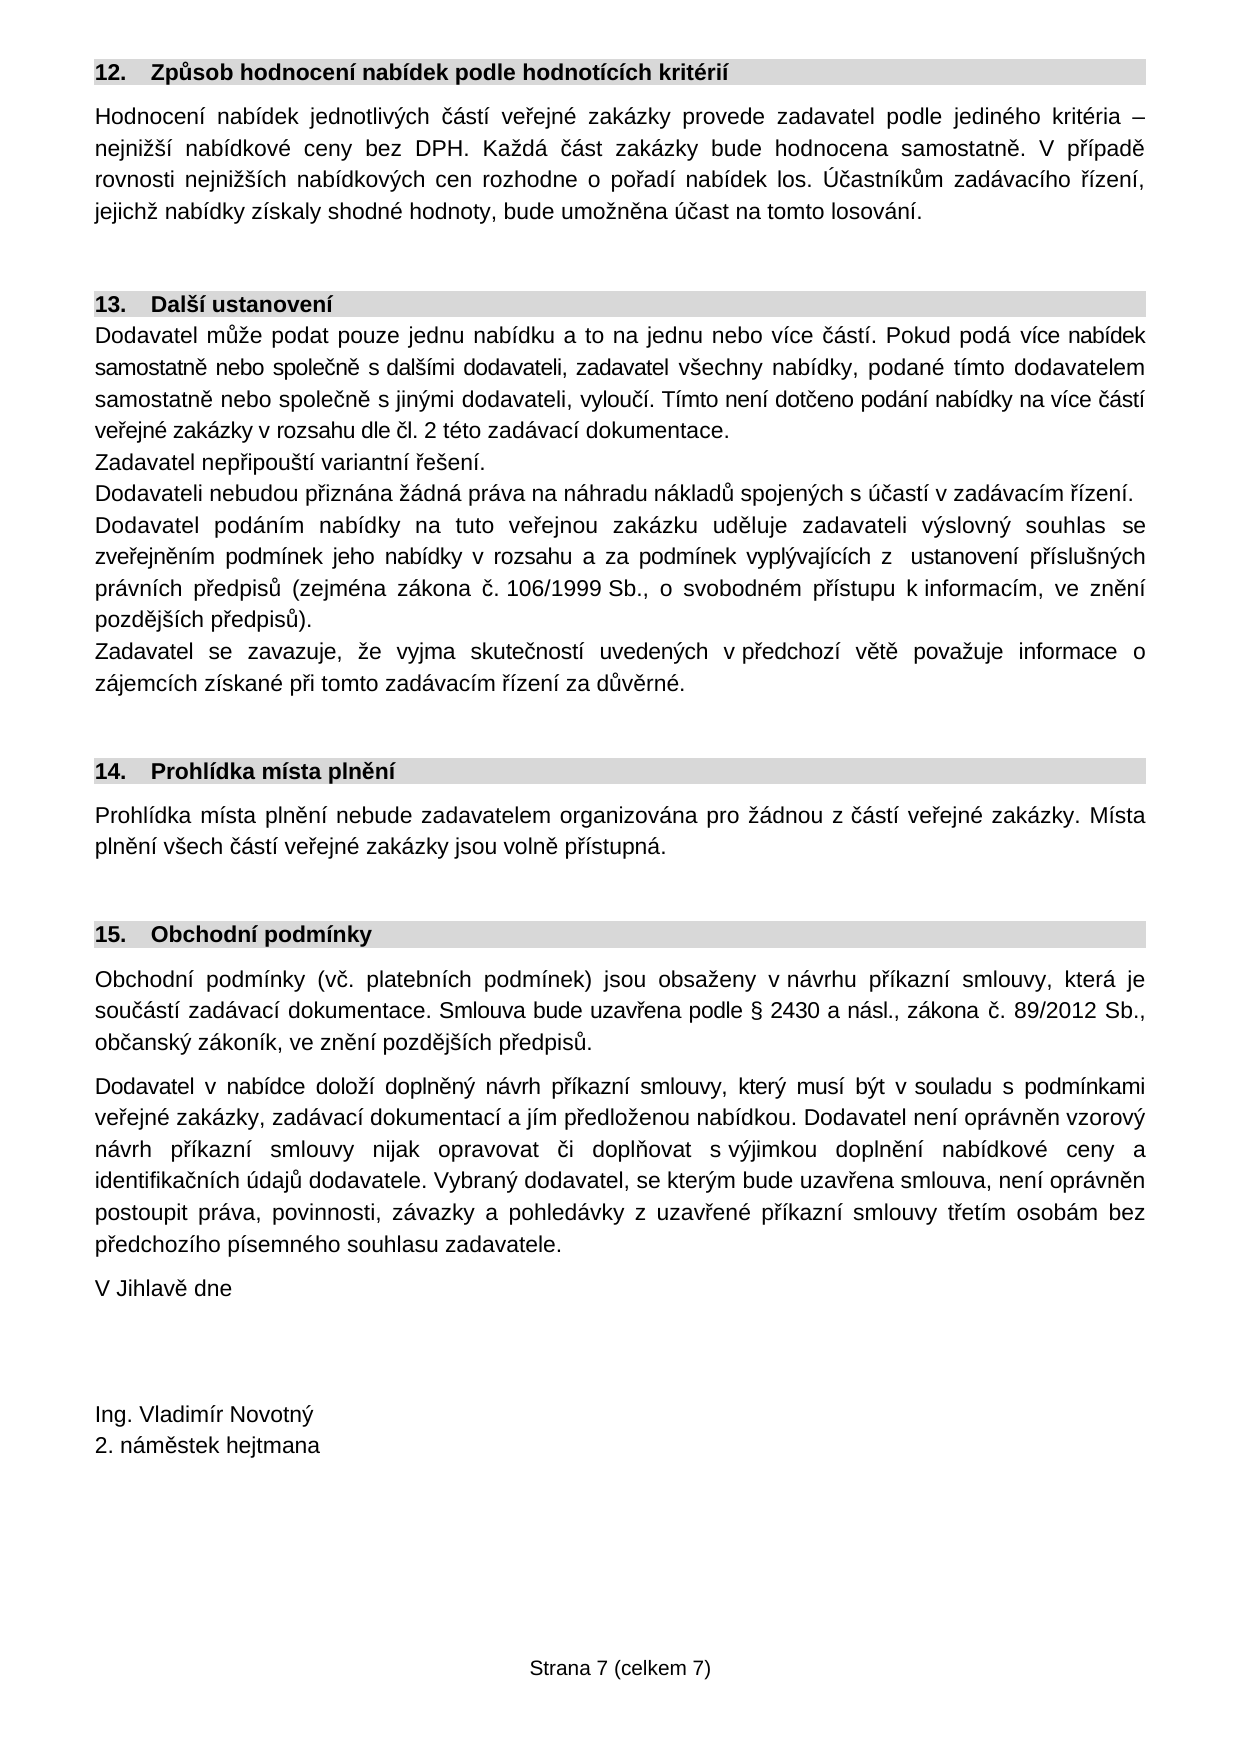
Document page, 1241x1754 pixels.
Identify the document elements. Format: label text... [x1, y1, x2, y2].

title Další ustanovení [94, 291, 1146, 317]
text 2. náměstek hejtmana [94, 1432, 1146, 1459]
text Hodnocení nabídek jednotlivých částí veřejné zakázky provede zadavatel podle jediného kritéria – nejnižší nabídkové ceny bez DPH. Každá část zakázky bude hodnocena samostatně. V případě rovnosti nejnižších nabídkových cen rozhodne o pořadí nabídek los. Účastníkům zadávacího řízení, jejichž nabídky získaly shodné hodnoty, bude umožněna účast na tomto losování. [94, 103, 1146, 224]
title Obchodní podmínky [94, 921, 1146, 948]
text Dodavatel v nabídce doloží doplněný návrh příkazní smlouvy, který musí být v souladu s podmínkami veřejné zakázky, zadávací dokumentací a jím předloženou nabídkou. Dodavatel není oprávněn vzorový návrh příkazní smlouvy nijak opravovat či doplňovat s výjimkou doplnění nabídkové ceny a identifikačních údajů dodavatele. Vybraný dodavatel, se kterým bude uzavřena smlouva, není oprávněn postoupit práva, povinnosti, závazky a pohledávky z uzavřené příkazní smlouvy třetím osobám bez předchozího písemného souhlasu zadavatele. [94, 1073, 1146, 1257]
text Zadavatel se zavazuje, že vyjma skutečností uvedených v předchozí větě považuje informace o zájemcích získané při tomto zadávacím řízení za důvěrné. [94, 638, 1146, 696]
title Prohlídka místa plnění [94, 758, 1146, 784]
text Dodavateli nebudou přiznána žádná práva na náhradu nákladů spojených s účastí v zadávacím řízení. [94, 480, 1146, 507]
text Prohlídka místa plnění nebude zadavatelem organizována pro žádnou z částí veřejné zakázky. Místa plnění všech částí veřejné zakázky jsou volně přístupná. [94, 802, 1146, 860]
title Způsob hodnocení nabídek podle hodnotících kritérií [94, 59, 1146, 85]
text V Jihlavě dne [94, 1274, 1146, 1301]
text Dodavatel může podat pouze jednu nabídku a to na jednu nebo více částí. Pokud podá více nabídek samostatně nebo společně s dalšími dodavateli, zadavatel všechny nabídky, podané tímto dodavatelem samostatně nebo společně s jinými dodavateli, vyloučí. Tímto není dotčeno podání nabídky na více částí veřejné zakázky v rozsahu dle čl. 2 této zadávací dokumentace. [94, 322, 1146, 443]
text Ing. Vladimír Novotný [94, 1401, 1146, 1427]
text Zadavatel nepřipouští variantní řešení. [94, 449, 1146, 475]
text Dodavatel podáním nabídky na tuto veřejnou zakázku uděluje zadavateli výslovný souhlas se zveřejněním podmínek jeho nabídky v rozsahu a za podmínek vyplývajících z ustanovení příslušných právních předpisů (zejména zákona č. 106/1999 Sb., o svobodném přístupu k informacím, ve znění pozdějších předpisů). [94, 512, 1146, 633]
text Obchodní podmínky (vč. platebních podmínek) jsou obsaženy v návrhu příkazní smlouvy, která je součástí zadávací dokumentace. Smlouva bude uzavřena podle § 2430 a násl., zákona č. 89/2012 Sb., občanský zákoník, ve znění pozdějších předpisů. [94, 966, 1146, 1055]
